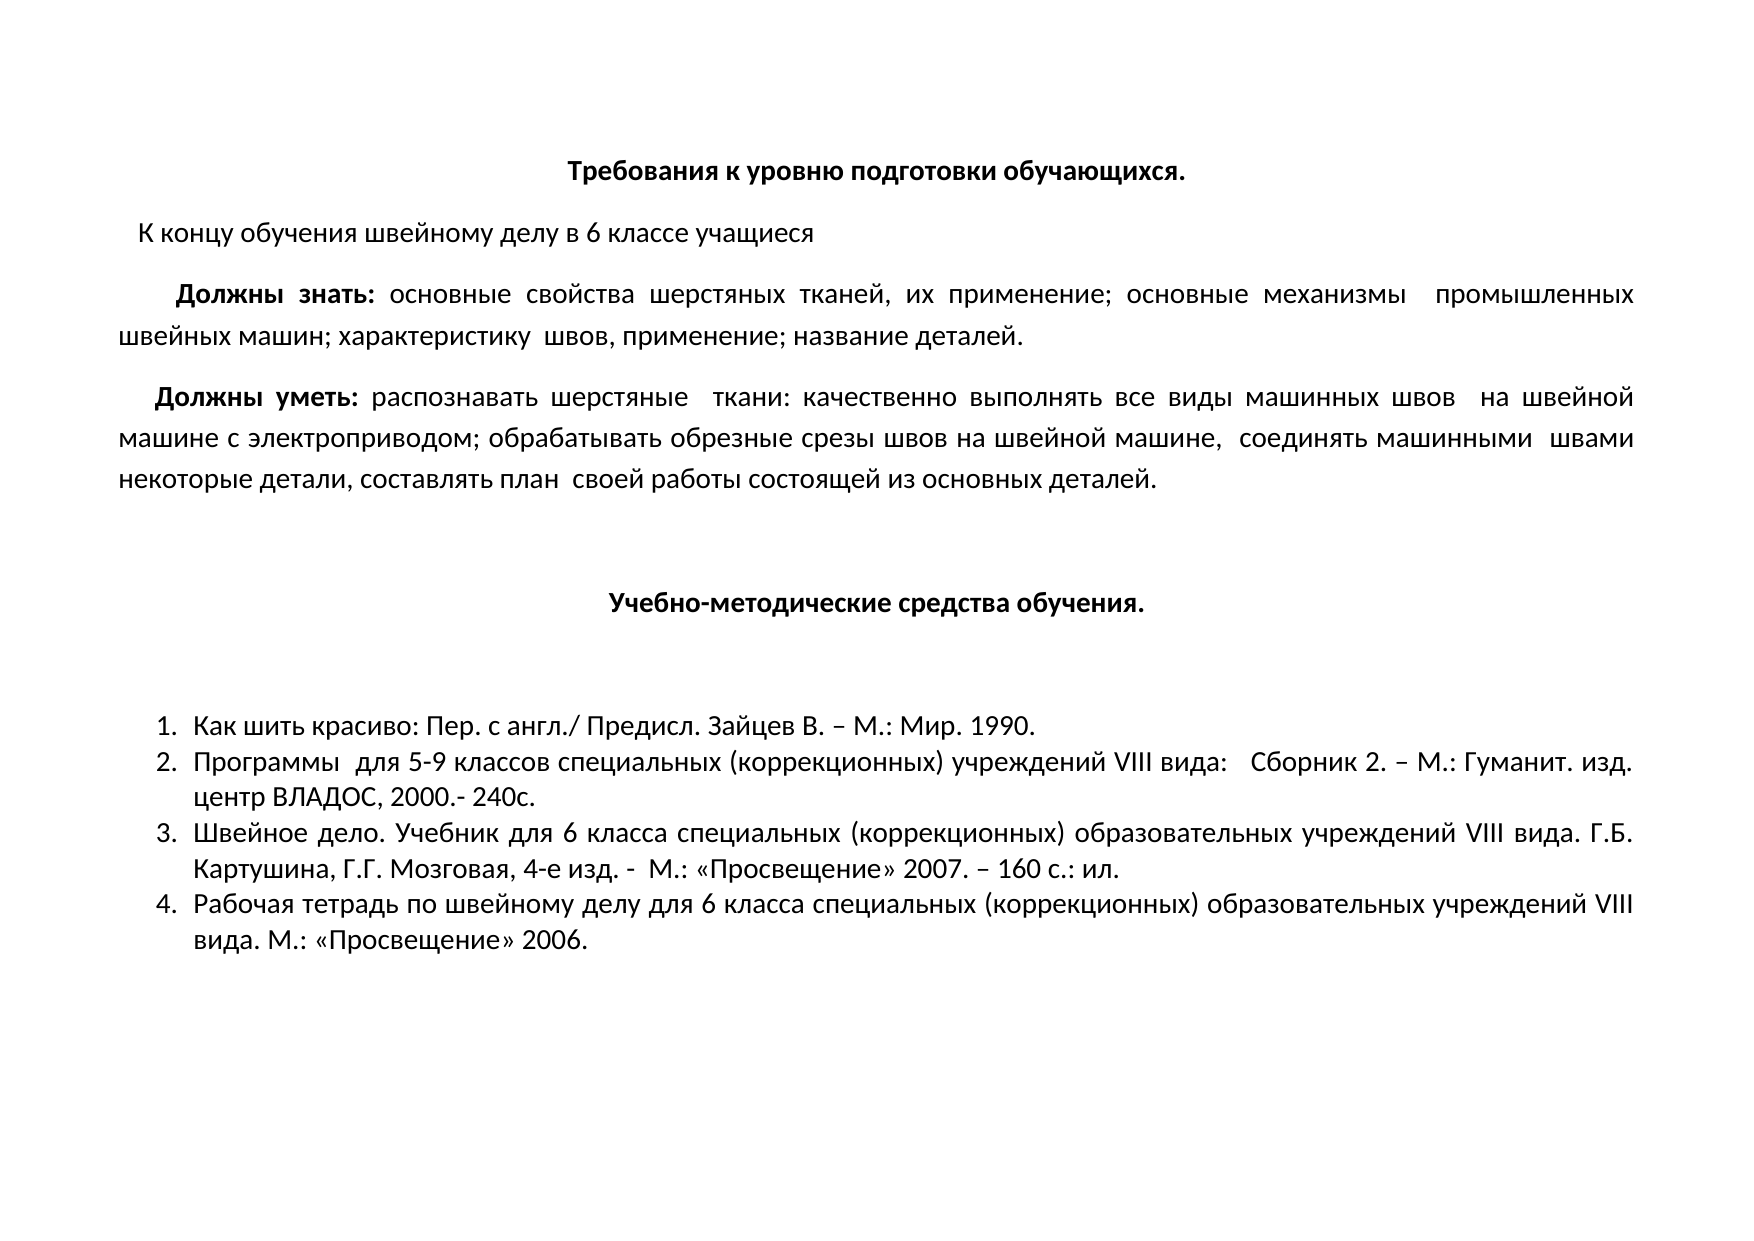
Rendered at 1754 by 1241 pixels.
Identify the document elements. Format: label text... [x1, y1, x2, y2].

text Должны уметь: распознавать шерстяные ткани: качественно выполнять все виды машинных швов на швейной машине с электроприводом; обрабатывать обрезные срезы швов на швейной машине, соединять машинными швами некоторые детали, составлять план своей работы состоящей из основных деталей. [118, 378, 1636, 496]
list Программы для 5-9 классов специальных (коррекционных) учреждений VIII вида: Сборник 2. – М.: Гуманит. изд. центр ВЛАДОС, 2000.- 240с. [156, 743, 1636, 814]
text Учебно-методические средства обучения. [118, 584, 1636, 619]
list Швейное дело. Учебник для 6 класса специальных (коррекционных) образовательных учреждений VIII вида. Г.Б. Картушина, Г.Г. Мозговая, 4-е изд. - М.: «Просвещение» 2007. – 160 с.: ил. [156, 814, 1636, 885]
text К концу обучения швейному делу в 6 классе учащиеся [118, 214, 1636, 249]
list Как шить красиво: Пер. с англ./ Предисл. Зайцев В. – М.: Мир. 1990. [156, 707, 1636, 743]
list Рабочая тетрадь по швейному делу для 6 класса специальных (коррекционных) образовательных учреждений VIII вида. М.: «Просвещение» 2006. [156, 885, 1636, 957]
text Требования к уровню подготовки обучающихся. [118, 152, 1636, 188]
text Должны знать: основные свойства шерстяных тканей, их применение; основные механизмы промышленных швейных машин; характеристику швов, применение; название деталей. [118, 276, 1636, 352]
